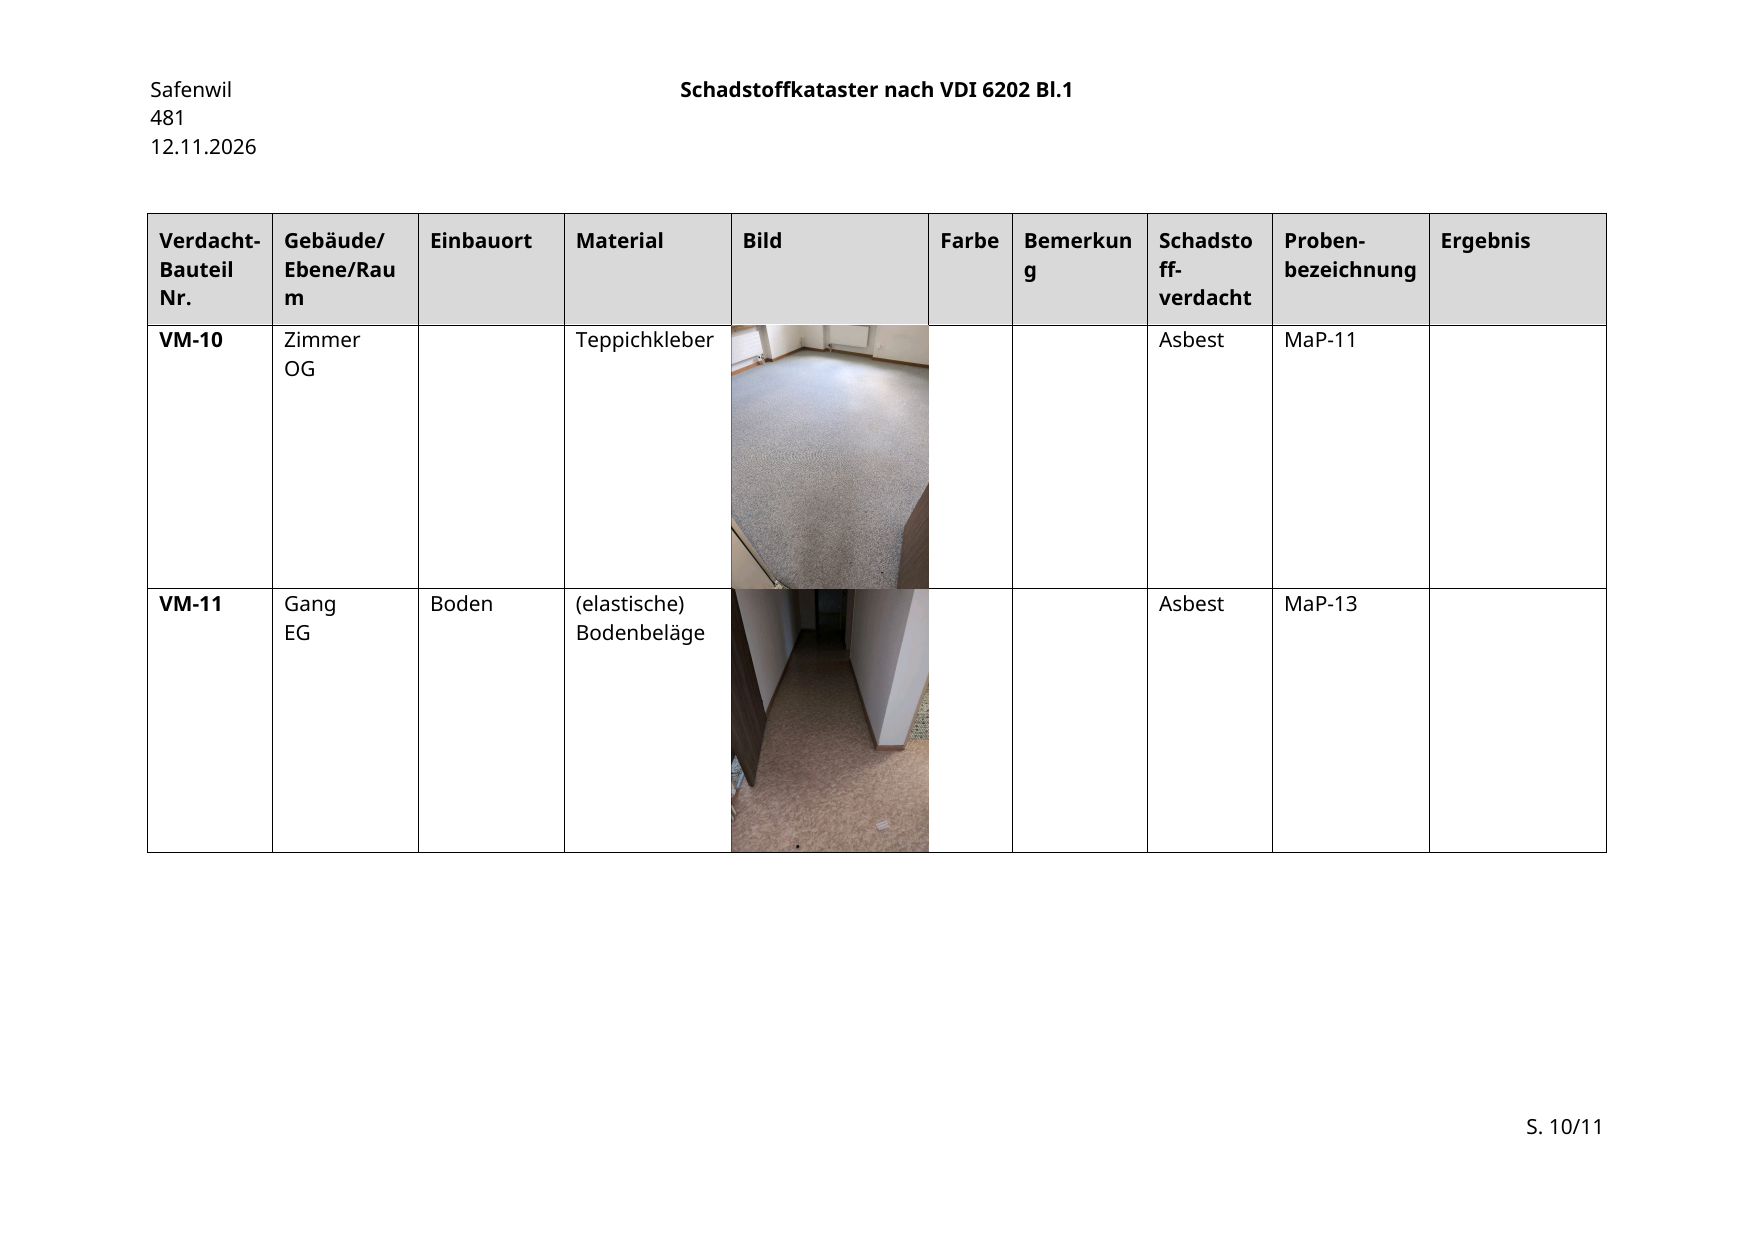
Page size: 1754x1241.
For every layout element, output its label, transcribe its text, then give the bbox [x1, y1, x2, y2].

table_cell Zimmer OG [273, 326, 418, 588]
table_cell [929, 589, 1012, 852]
table_cell MaP-13 [1273, 589, 1429, 852]
table_cell VM-11 [148, 589, 272, 852]
table_cell [1013, 589, 1147, 852]
table_cell Boden [419, 589, 564, 852]
table_header Farbe [929, 214, 1012, 324]
table_header Schadstoff-verdacht [1148, 214, 1272, 324]
table_cell Gang EG [273, 589, 418, 852]
table_cell [1013, 326, 1147, 588]
table_header Verdacht-Bauteil Nr. [148, 214, 272, 324]
picture [731, 325, 929, 852]
table_header Einbauort [419, 214, 564, 324]
table_cell [1430, 326, 1606, 588]
table_cell Asbest [1148, 326, 1272, 588]
table_header Material [565, 214, 731, 324]
table_cell (elastische) Bodenbeläge [565, 589, 731, 852]
table_cell Teppichkleber [565, 326, 731, 588]
table_cell [1430, 589, 1606, 852]
table_header Ergebnis [1430, 214, 1606, 324]
table_cell MaP-11 [1273, 326, 1429, 588]
table_header Proben-bezeichnung [1273, 214, 1429, 324]
table_header Gebäude/ Ebene/Raum [273, 214, 418, 324]
table_header Bemerkung [1013, 214, 1147, 324]
table_cell [419, 326, 564, 588]
table_cell VM-10 [148, 326, 272, 588]
table_header Bild [732, 214, 928, 324]
table_cell [929, 326, 1012, 588]
table_cell Asbest [1148, 589, 1272, 852]
